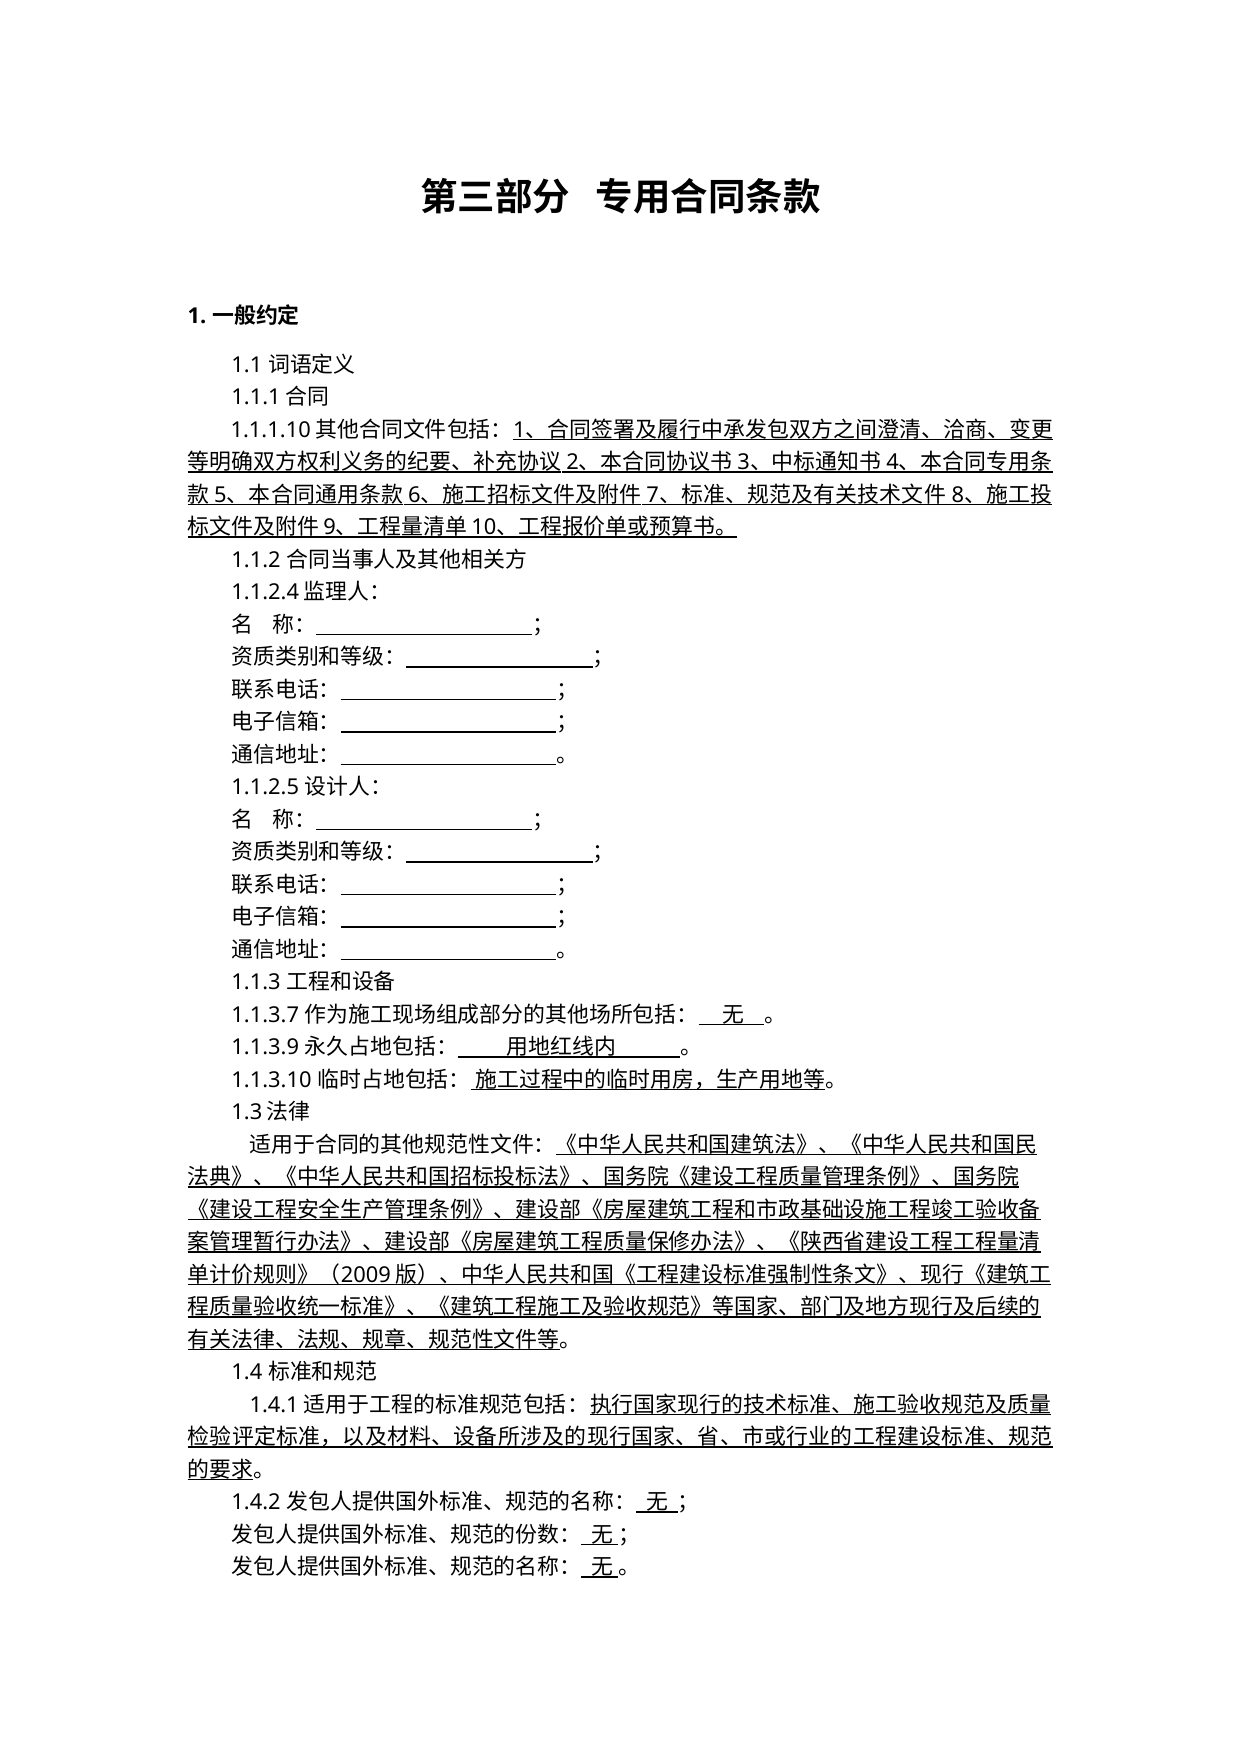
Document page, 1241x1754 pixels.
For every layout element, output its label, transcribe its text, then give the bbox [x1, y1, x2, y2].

text 资质类别和等级： ； [187, 834, 1053, 866]
text 1.4 标准和规范 [187, 1354, 1053, 1386]
text 1.1 词语定义 [187, 346, 1053, 379]
text 1.4.1适用于工程的标准规范包括：执行国家现行的技术标准、施工验收规范及质量检验评定标准，以及材料、设备所涉及的现行国家、省、市或行业的工程建设标准、规范的要求。 [187, 1386, 1053, 1446]
text 1.4.1适用于工程的标准规范包括：执行国家现行的技术标准、施工验收规范及质量检验评定标准，以及材料、设备所涉及的现行国家、省、市或行业的工程建设标准、规范的要求。 [187, 1447, 1053, 1484]
subtitle 1. 一般约定 [187, 297, 1053, 330]
text 名 称： ； [187, 801, 1053, 834]
text 发包人提供国外标准、规范的份数： 无 ； [187, 1516, 1053, 1549]
text 联系电话： ； [187, 866, 1053, 899]
text 联系电话： ； [187, 671, 1053, 704]
text 第三部分 专用合同条款 [187, 162, 1053, 227]
text 1.4.2 发包人提供国外标准、规范的名称： 无 ； [187, 1484, 1053, 1516]
text 电子信箱： ； [187, 899, 1053, 931]
text 1.1.3.7 作为施工现场组成部分的其他场所包括： 无 。 [187, 996, 1053, 1029]
text 电子信箱： ； [187, 704, 1053, 736]
text 1.1.2 合同当事人及其他相关方 [187, 541, 1053, 574]
text 1.1.1合同 [187, 379, 1053, 411]
text 1.1.1.10其他合同文件包括：1、合同签署及履行中承发包双方之间澄清、洽商、变更等明确双方权利义务的纪要、补充协议2、本合同协议书3、中标通知书4、本合同专用条款5、本合同通用条款6、施工招标文件及附件7、标准、规范及有关技术文件 8、施工投标文件及附件9、工程量清单10、工程报价单或预算书。 [187, 472, 1053, 541]
text 1.1.3.9 永久占地包括： 用地红线内 。 [187, 1029, 1053, 1061]
text 1.1.1.10其他合同文件包括：1、合同签署及履行中承发包双方之间澄清、洽商、变更等明确双方权利义务的纪要、补充协议2、本合同协议书3、中标通知书4、本合同专用条款5、本合同通用条款6、施工招标文件及附件7、标准、规范及有关技术文件 8、施工投标文件及附件9、工程量清单10、工程报价单或预算书。 [187, 411, 1053, 471]
text 1.1.3.10 临时占地包括： 施工过程中的临时用房，生产用地等。 [187, 1061, 1053, 1094]
text 1.1.2.4监理人： [187, 574, 1053, 606]
text 通信地址： 。 [187, 931, 1053, 964]
text 发包人提供国外标准、规范的名称： 无 。 [187, 1549, 1053, 1581]
text 通信地址： 。 [187, 736, 1053, 769]
text 1.3法律 [187, 1094, 1053, 1126]
text 1.1.2.5 设计人： [187, 769, 1053, 801]
text 名 称： ； [187, 606, 1053, 639]
text 1.1.3 工程和设备 [187, 964, 1053, 996]
text 资质类别和等级： ； [187, 639, 1053, 671]
text 适用于合同的其他规范性文件：《中华人民共和国建筑法》、《中华人民共和国民法典》、《中华人民共和国招标投标法》、国务院《建设工程质量管理条例》、国务院《建设工程安全生产管理条例》、建设部《房屋建筑工程和市政基础设施工程竣工验收备案管理暂行办法》、建设部《房屋建筑工程质量保修办法》、《陕西省建设工程工程量清单计价规则》（2009版）、中华人民共和国《工程建设标准强制性条文》、现行《建筑工程质量验收统一标准》、《建筑工程施工及验收规范》等国家、部门及地方现行及后续的有关法律、法规、规章、规范性文件等。 [187, 1126, 1053, 1354]
